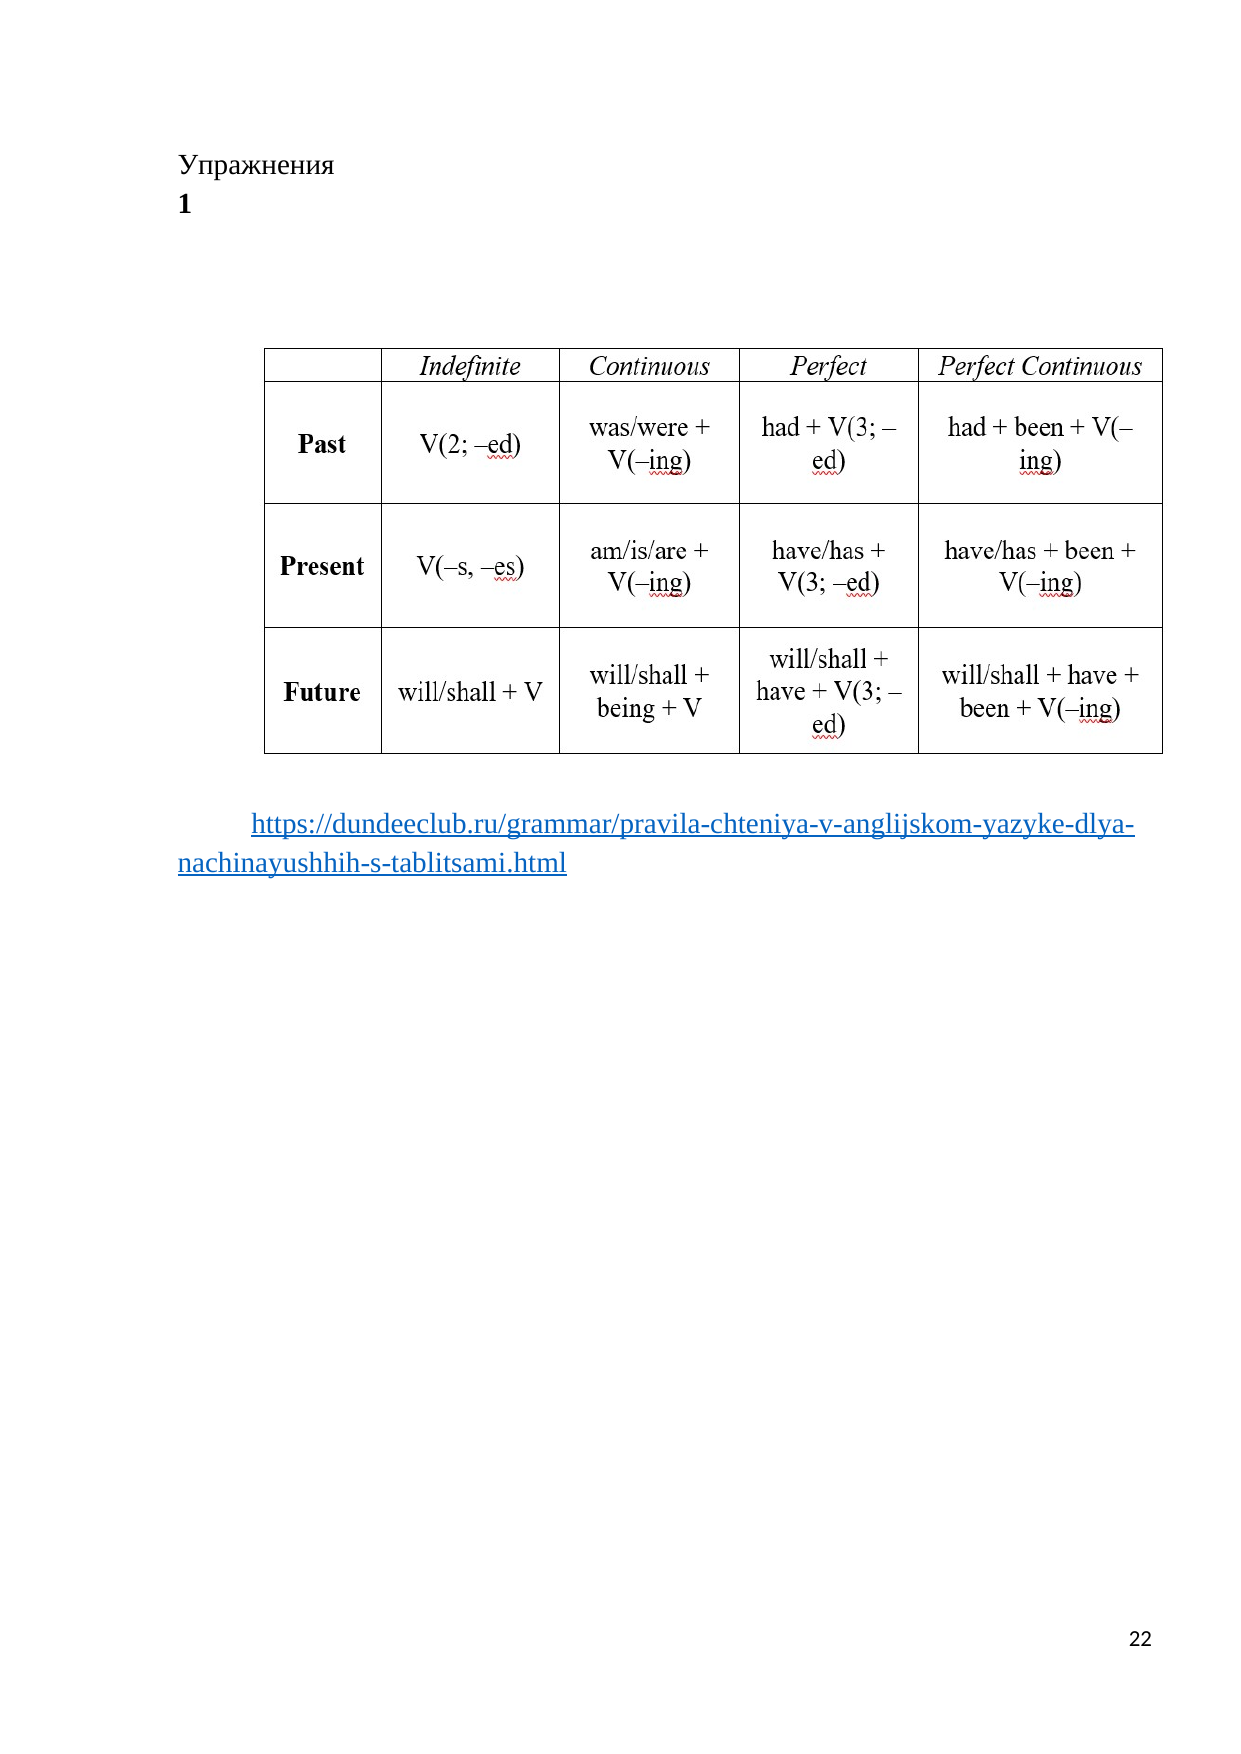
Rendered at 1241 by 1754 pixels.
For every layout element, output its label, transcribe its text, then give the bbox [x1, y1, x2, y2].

text Упражнения [177, 147, 1152, 181]
text 1 [177, 186, 1152, 219]
picture [251, 340, 1173, 764]
text https://dundeeclub.ru/grammar/pravila-chteniya-v-anglijskom-yazyke-dlya-nachinayushhih-s-tablitsami.html [177, 806, 1152, 878]
